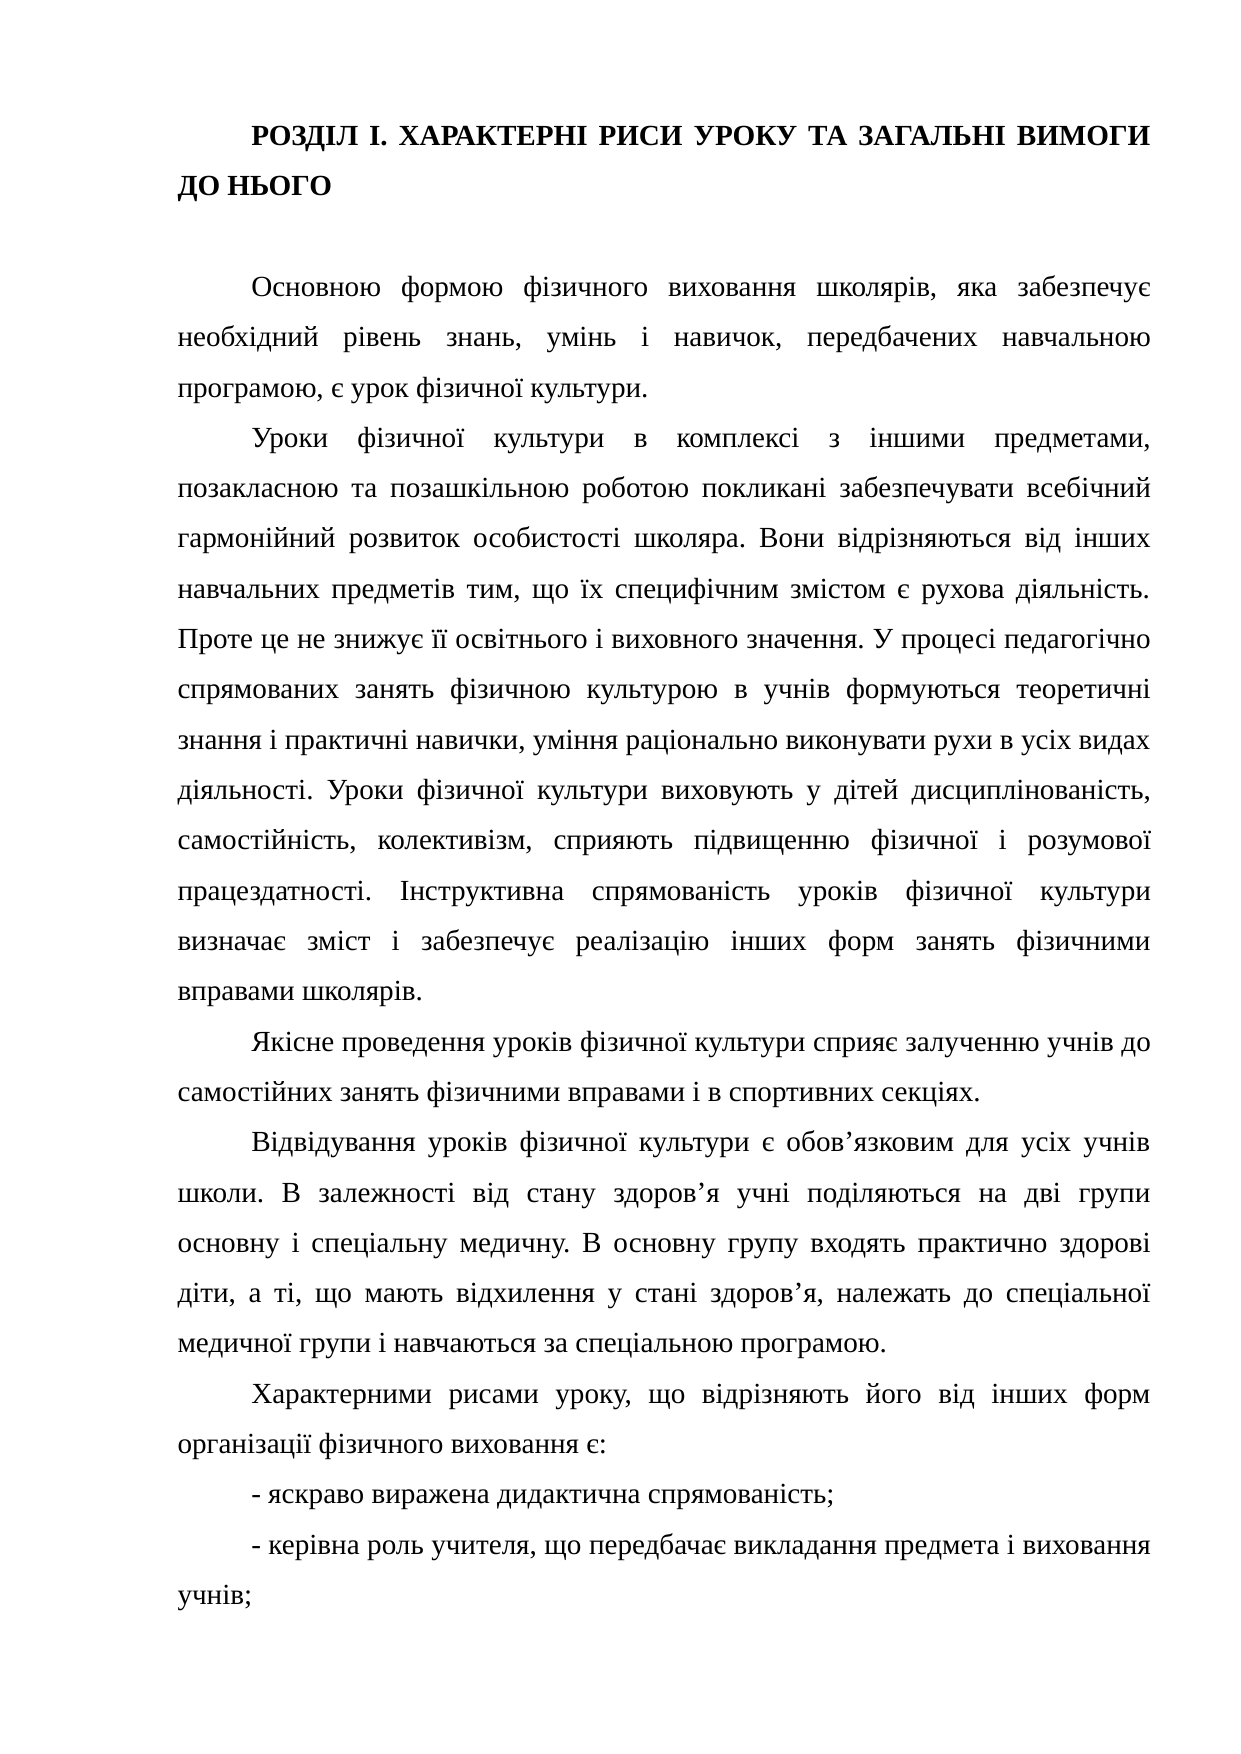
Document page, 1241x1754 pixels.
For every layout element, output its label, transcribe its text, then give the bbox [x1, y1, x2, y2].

text - яскраво виражена дидактична спрямованість; [177, 1477, 1152, 1510]
text Уроки фізичної культури в комплексі з іншими предметами, позакласною та позашкільною роботою покликані забезпечувати всебічний гармонійний розвиток особистості школяра. Вони відрізняються від інших навчальних предметів тим, що їх специфічним змістом є рухова діяльність. Проте це не знижує її освітнього і виховного значення. У процесі педагогічно спрямованих занять фізичною культурою в учнів формуються теоретичні знання і практичні навички, уміння раціонально виконувати рухи в усіх видах діяльності. Уроки фізичної культури виховують у дітей дисциплінованість, самостійність, колективізм, сприяють підвищенню фізичної і розумової працездатності. Інструктивна спрямованість уроків фізичної культури визначає зміст і забезпечує реалізацію інших форм занять фізичними вправами школярів. [177, 420, 1152, 1007]
text Характерними рисами уроку, що відрізняють його від інших форм організації фізичного виховання є: [177, 1376, 1152, 1460]
text - керівна роль учителя, що передбачає викладання предмета і виховання учнів; [177, 1527, 1152, 1611]
text РОЗДІЛ І. ХАРАКТЕРНІ РИСИ УРОКУ ТА ЗАГАЛЬНІ ВИМОГИ ДО НЬОГО [177, 118, 1152, 202]
text Якісне проведення уроків фізичної культури сприяє залученню учнів до самостійних занять фізичними вправами і в спортивних секціях. [177, 1024, 1152, 1108]
text Відвідування уроків фізичної культури є обов’язковим для усіх учнів школи. В залежності від стану здоров’я учні поділяються на дві групи основну і спеціальну медичну. В основну групу входять практично здорові діти, а ті, що мають відхилення у стані здоров’я, належать до спеціальної медичної групи і навчаються за спеціальною програмою. [177, 1124, 1152, 1359]
text Основною формою фізичного виховання школярів, яка забезпечує необхідний рівень знань, умінь і навичок, передбачених навчальною програмою, є урок фізичної культури. [177, 269, 1152, 403]
